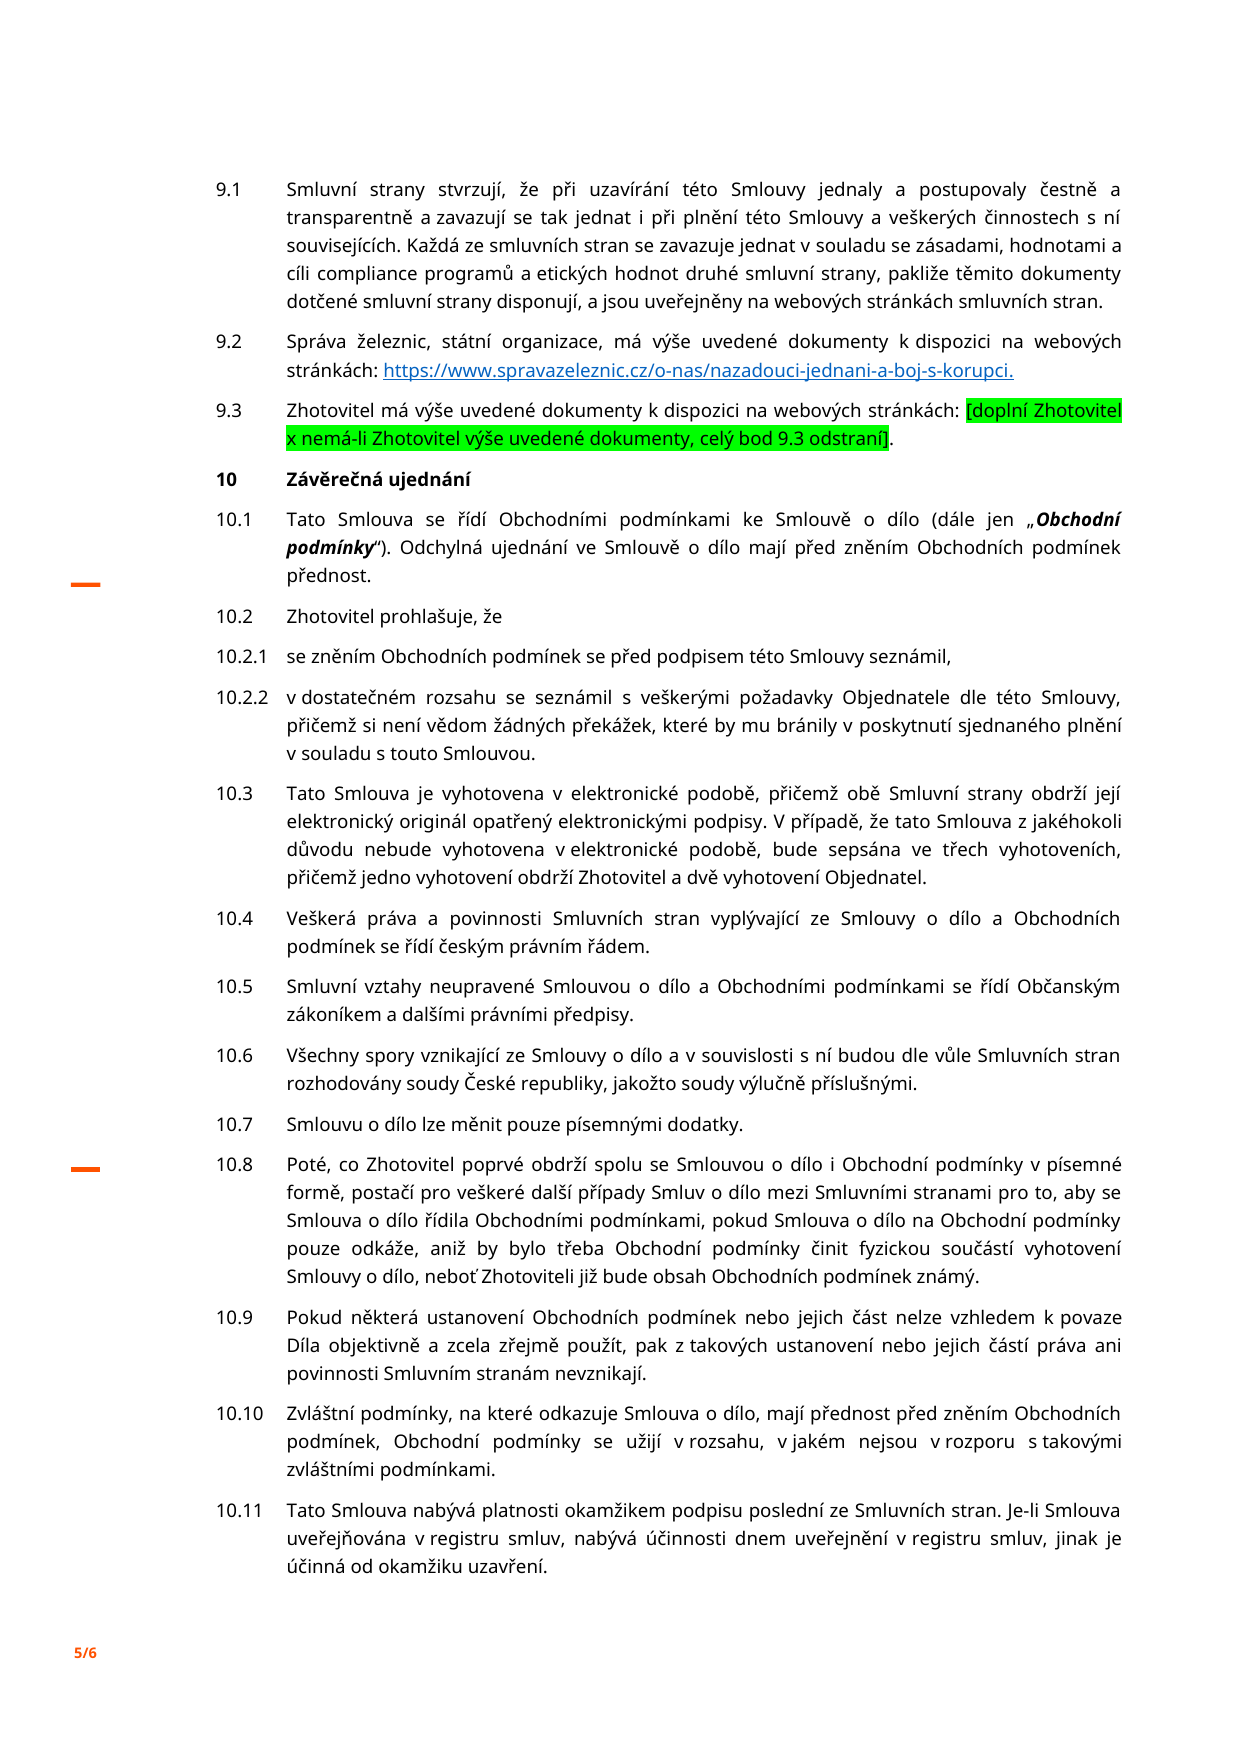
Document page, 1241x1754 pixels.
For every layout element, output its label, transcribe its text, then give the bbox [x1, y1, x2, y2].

subtitle Zhotovitel má výše uvedené dokumenty k dispozici na webových stránkách: [doplní Zhotovitel x nemá-li Zhotovitel výše uvedené dokumenty, celý bod 9.3 odstraní]. [216, 397, 1122, 451]
subtitle Smlouvu o dílo lze měnit pouze písemnými dodatky. [216, 1111, 1122, 1136]
subtitle Smluvní strany stvrzují, že při uzavírání této Smlouvy jednaly a postupovaly čestně a transparentně a zavazují se tak jednat i při plnění této Smlouvy a veškerých činnostech s ní souvisejících. Každá ze smluvních stran se zavazuje jednat v souladu se zásadami, hodnotami a cíli compliance programů a etických hodnot druhé smluvní strany, pakliže těmito dokumenty dotčené smluvní strany disponují, a jsou uveřejněny na webových stránkách smluvních stran. [216, 176, 1122, 314]
subtitle Smluvní vztahy neupravené Smlouvou o dílo a Obchodními podmínkami se řídí Občanským zákoníkem a dalšími právními předpisy. [216, 974, 1122, 1027]
subtitle Poté, co Zhotovitel poprvé obdrží spolu se Smlouvou o dílo i Obchodní podmínky v písemné formě, postačí pro veškeré další případy Smluv o dílo mezi Smluvními stranami pro to, aby se Smlouva o dílo řídila Obchodními podmínkami, pokud Smlouva o dílo na Obchodní podmínky pouze odkáže, aniž by bylo třeba Obchodní podmínky činit fyzickou součástí vyhotovení Smlouvy o dílo, neboť Zhotoviteli již bude obsah Obchodních podmínek známý. [216, 1151, 1122, 1289]
subtitle Zvláštní podmínky, na které odkazuje Smlouva o dílo, mají přednost před zněním Obchodních podmínek, Obchodní podmínky se užijí v rozsahu, v jakém nejsou v rozporu s takovými zvláštními podmínkami. [216, 1401, 1122, 1482]
subtitle se zněním Obchodních podmínek se před podpisem této Smlouvy seznámil, [216, 643, 1122, 669]
subtitle Správa železnic, státní organizace, má výše uvedené dokumenty k dispozici na webových stránkách: https://www.spravazeleznic.cz/o-nas/nazadouci-jednani-a-boj-s-korupci. [216, 329, 1122, 382]
subtitle Zhotovitel prohlašuje, že [216, 603, 1122, 628]
subtitle Tato Smlouva je vyhotovena v elektronické podobě, přičemž obě Smluvní strany obdrží její elektronický originál opatřený elektronickými podpisy. V případě, že tato Smlouva z jakéhokoli důvodu nebude vyhotovena v elektronické podobě, bude sepsána ve třech vyhotoveních, přičemž jedno vyhotovení obdrží Zhotovitel a dvě vyhotovení Objednatel. [216, 781, 1122, 890]
subtitle v dostatečném rozsahu se seznámil s veškerými požadavky Objednatele dle této Smlouvy, přičemž si není vědom žádných překážek, které by mu bránily v poskytnutí sjednaného plnění v souladu s touto Smlouvou. [216, 684, 1122, 766]
subtitle Závěrečná ujednání [216, 466, 1122, 491]
subtitle Pokud některá ustanovení Obchodních podmínek nebo jejich část nelze vzhledem k povaze Díla objektivně a zcela zřejmě použít, pak z takových ustanovení nebo jejich částí práva ani povinnosti Smluvním stranám nevznikají. [216, 1304, 1122, 1386]
subtitle Tato Smlouva nabývá platnosti okamžikem podpisu poslední ze Smluvních stran. Je-li Smlouva uveřejňována v registru smluv, nabývá účinnosti dnem uveřejnění v registru smluv, jinak je účinná od okamžiku uzavření. [216, 1497, 1122, 1579]
subtitle Všechny spory vznikající ze Smlouvy o dílo a v souvislosti s ní budou dle vůle Smluvních stran rozhodovány soudy České republiky, jakožto soudy výlučně příslušnými. [216, 1042, 1122, 1096]
subtitle Veškerá práva a povinnosti Smluvních stran vyplývající ze Smlouvy o dílo a Obchodních podmínek se řídí českým právním řádem. [216, 905, 1122, 959]
subtitle Tato Smlouva se řídí Obchodními podmínkami ke Smlouvě o dílo (dále jen „Obchodní podmínky“). Odchylná ujednání ve Smlouvě o dílo mají před zněním Obchodních podmínek přednost. [216, 506, 1122, 588]
